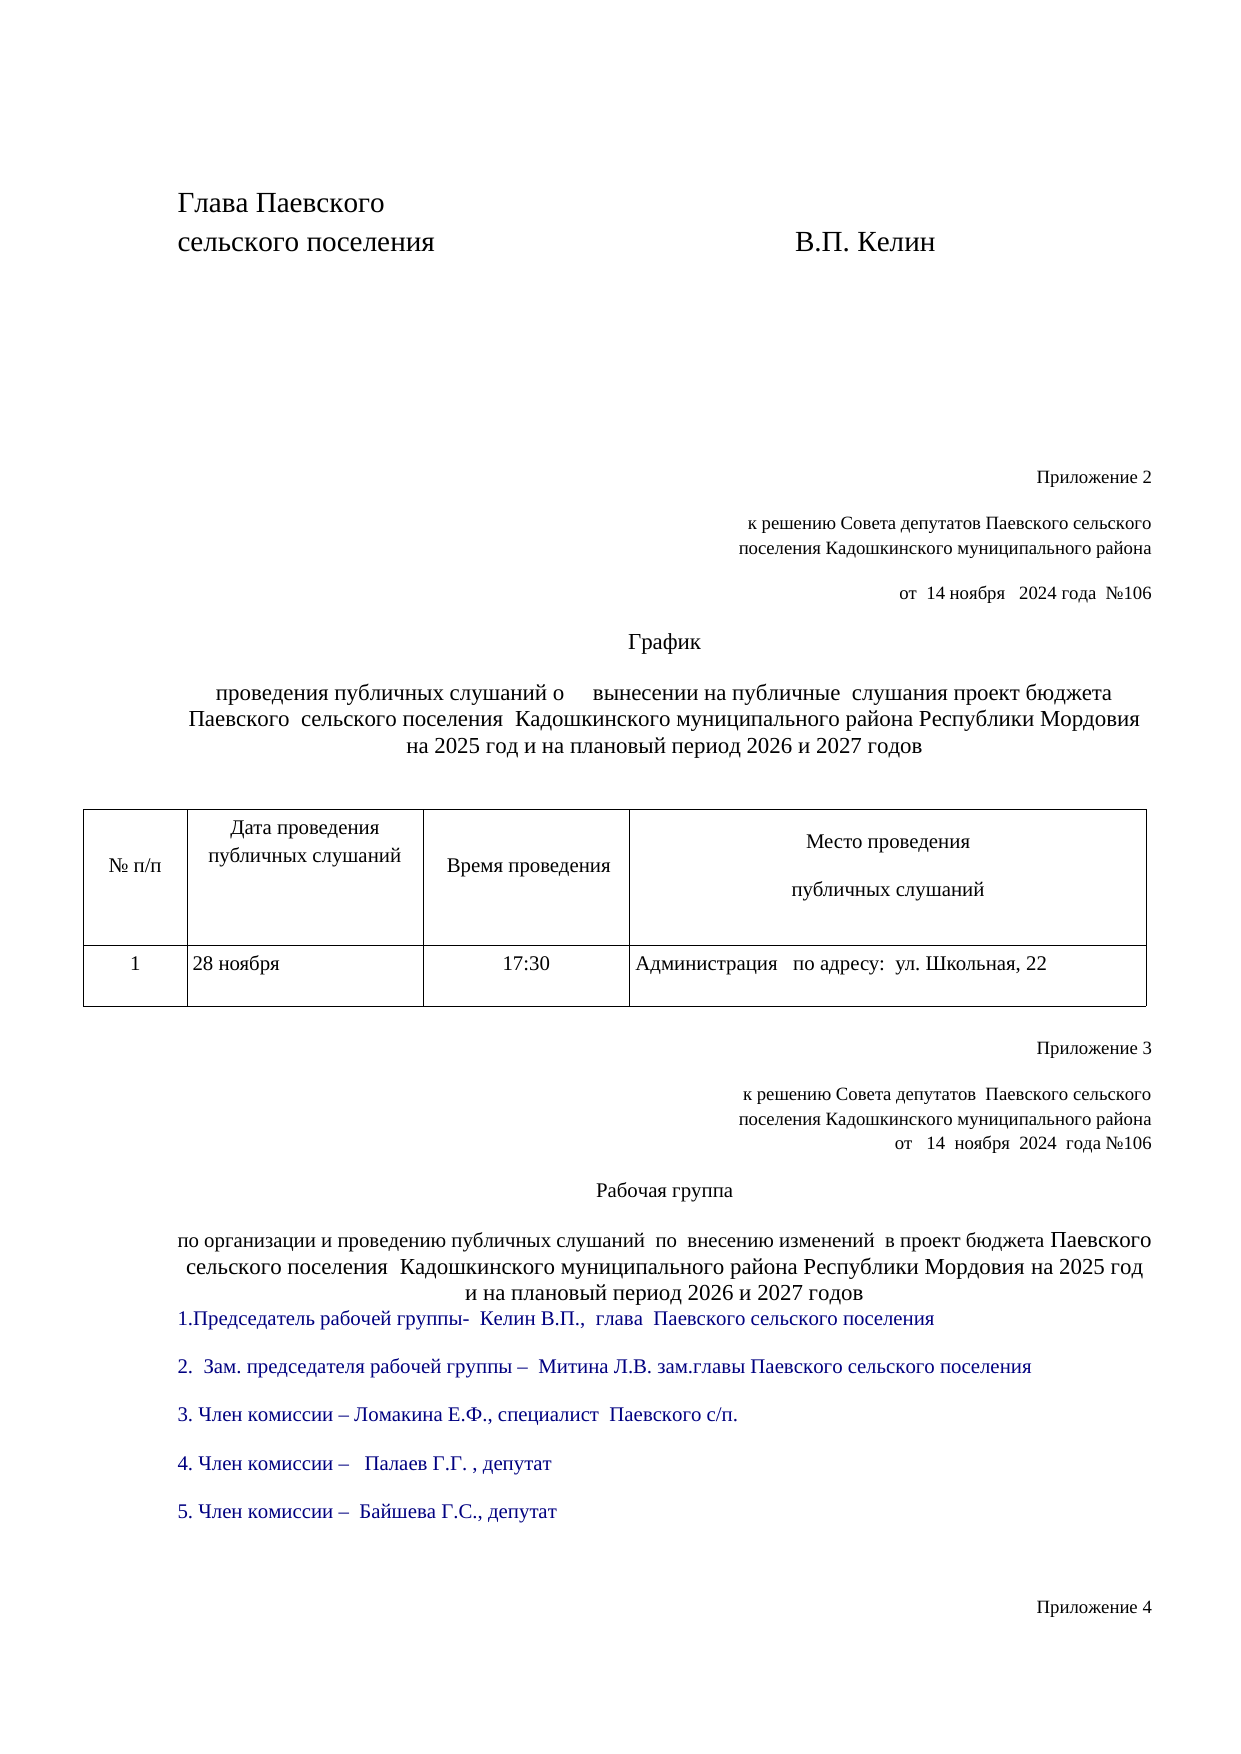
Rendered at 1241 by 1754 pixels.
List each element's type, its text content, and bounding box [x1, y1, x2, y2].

text 2. Зам. председателя рабочей группы – Митина Л.В. зам.главы Паевского сельского поселения [177, 1354, 1152, 1378]
text по организации и проведению публичных слушаний по внесению изменений в проект бюджета Паевского сельского поселения Кадошкинского муниципального района Республики Мордовия на 2025 год и на плановый период 2026 и 2027 годов [177, 1226, 1152, 1305]
table_header Место проведения публичных слушаний [630, 810, 1146, 945]
text проведения публичных слушаний о вынесении на публичные слушания проект бюджета Паевского сельского поселения Кадошкинского муниципального района Республики Мордовия на 2025 год и на плановый период 2026 и 2027 годов [177, 679, 1152, 758]
text 5. Член комиссии – Байшева Г.С., депутат [177, 1499, 1152, 1523]
text от 14 ноября 2024 года №106 [650, 582, 1152, 604]
table_cell 1 [84, 946, 187, 1006]
table_cell 28 ноября [188, 946, 423, 1006]
text к решению Совета депутатов Паевского сельского поселения Кадошкинского муниципального района от 14 ноября 2024 года №106 [665, 1083, 1152, 1154]
text График [177, 628, 1152, 654]
table_cell 17:30 [424, 946, 629, 1006]
text сельского поселения В.П. Келин [177, 224, 1152, 257]
text 1.Председатель рабочей группы- Келин В.П., глава Паевского сельского поселения [177, 1305, 1152, 1329]
text Приложение 4 [650, 1596, 1152, 1618]
table_header Дата проведения публичных слушаний [188, 810, 423, 945]
text Приложение 2 [650, 466, 1152, 487]
text Приложение 3 [177, 1006, 1152, 1059]
table_header Время проведения [424, 810, 629, 945]
table_header № п/п [84, 810, 187, 945]
table_cell Администрация по адресу: ул. Школьная, 22 [630, 946, 1146, 1006]
text к решению Совета депутатов Паевского сельского поселения Кадошкинского муниципального района [665, 512, 1152, 558]
text Глава Паевского [177, 185, 1152, 219]
text 4. Член комиссии – Палаев Г.Г. , депутат [177, 1451, 1152, 1475]
text 3. Член комиссии – Ломакина Е.Ф., специалист Паевского с/п. [177, 1402, 1152, 1426]
text Рабочая группа [177, 1178, 1152, 1202]
